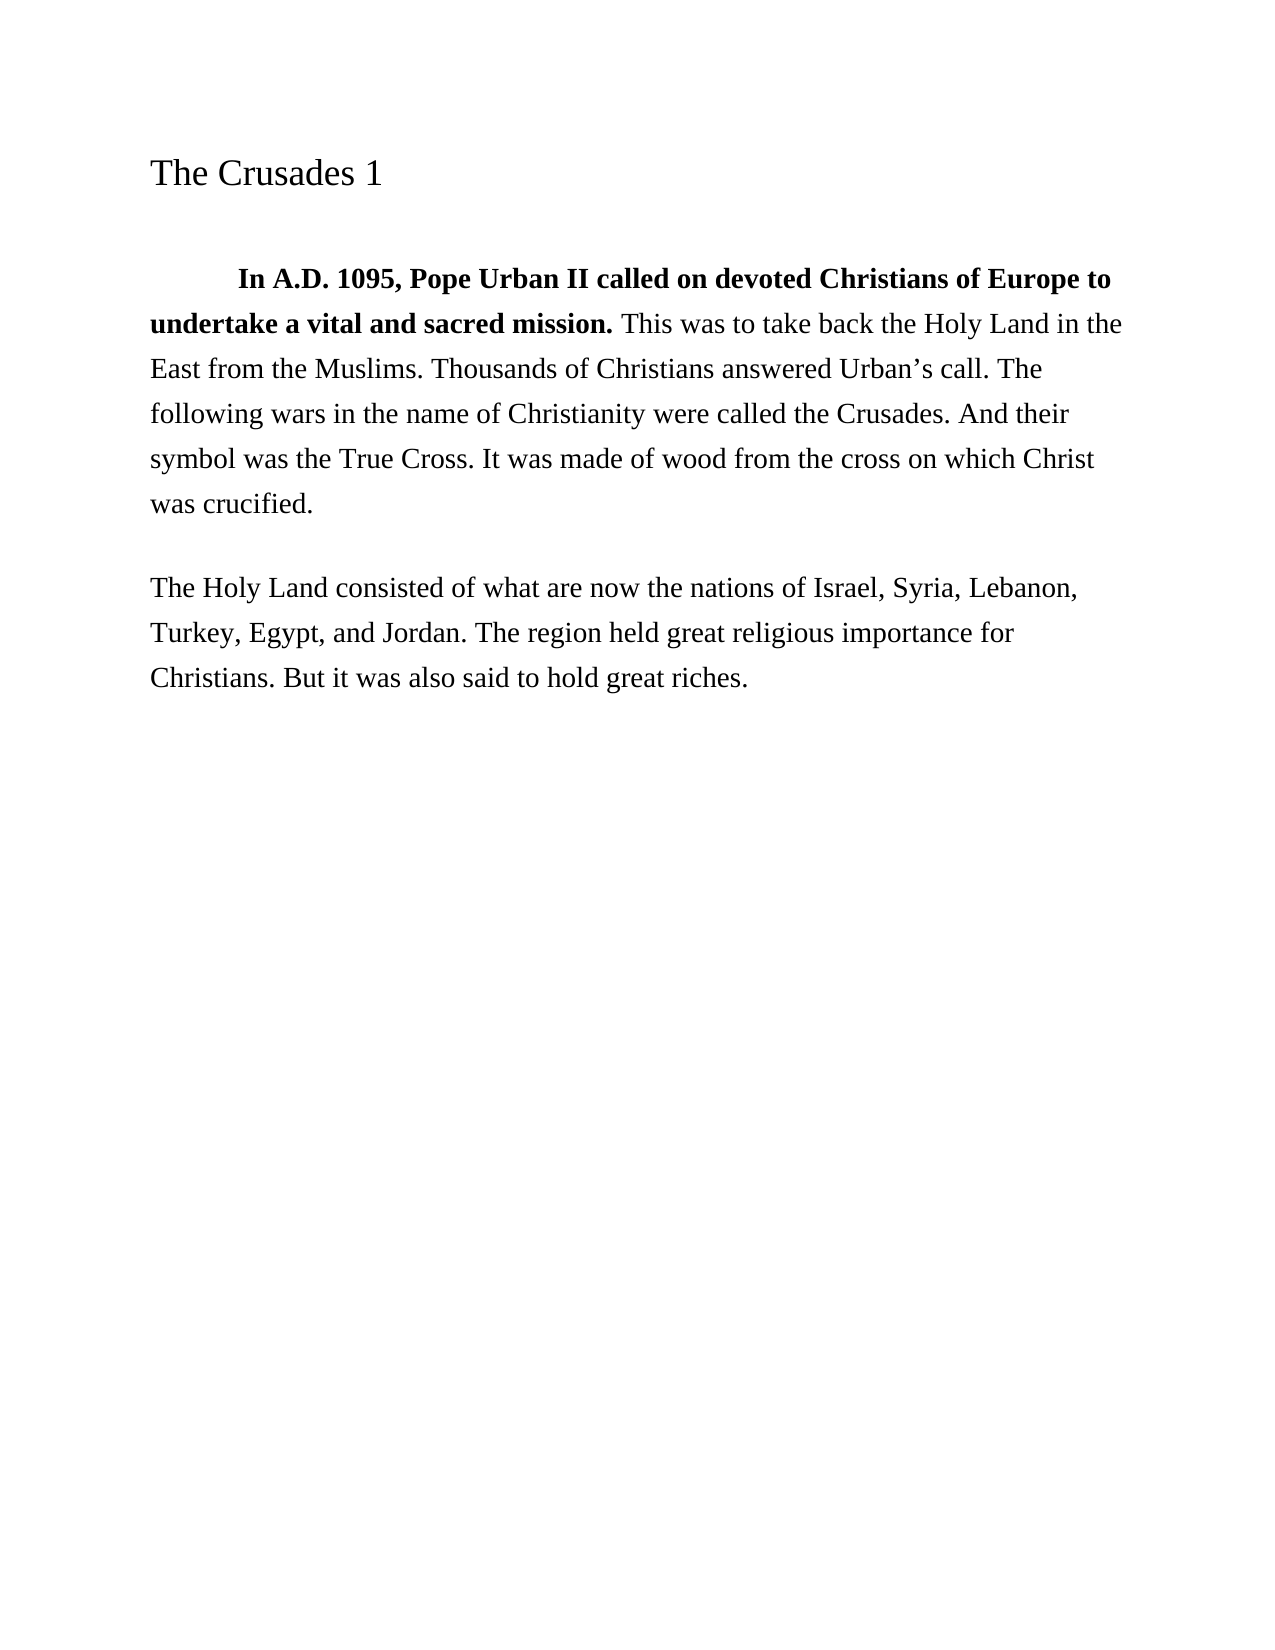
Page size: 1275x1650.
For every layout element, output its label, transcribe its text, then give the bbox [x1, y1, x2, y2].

text In A.D. 1095, Pope Urban II called on devoted Christians of Europe to undertake a vital and sacred mission. This was to take back the Holy Land in the East from the Muslims. Thousands of Christians answered Urban’s call. The following wars in the name of Christianity were called the Crusades. And their symbol was the True Cross. It was made of wood from the cross on which Christ was crucified. [150, 239, 1125, 520]
text The Crusades 1 [150, 150, 1125, 193]
text The Holy Land consisted of what are now the nations of Israel, Syria, Lebanon, Turkey, Egypt, and Jordan. The region held great religious importance for Christians. But it was also said to hold great riches. [150, 559, 1125, 694]
